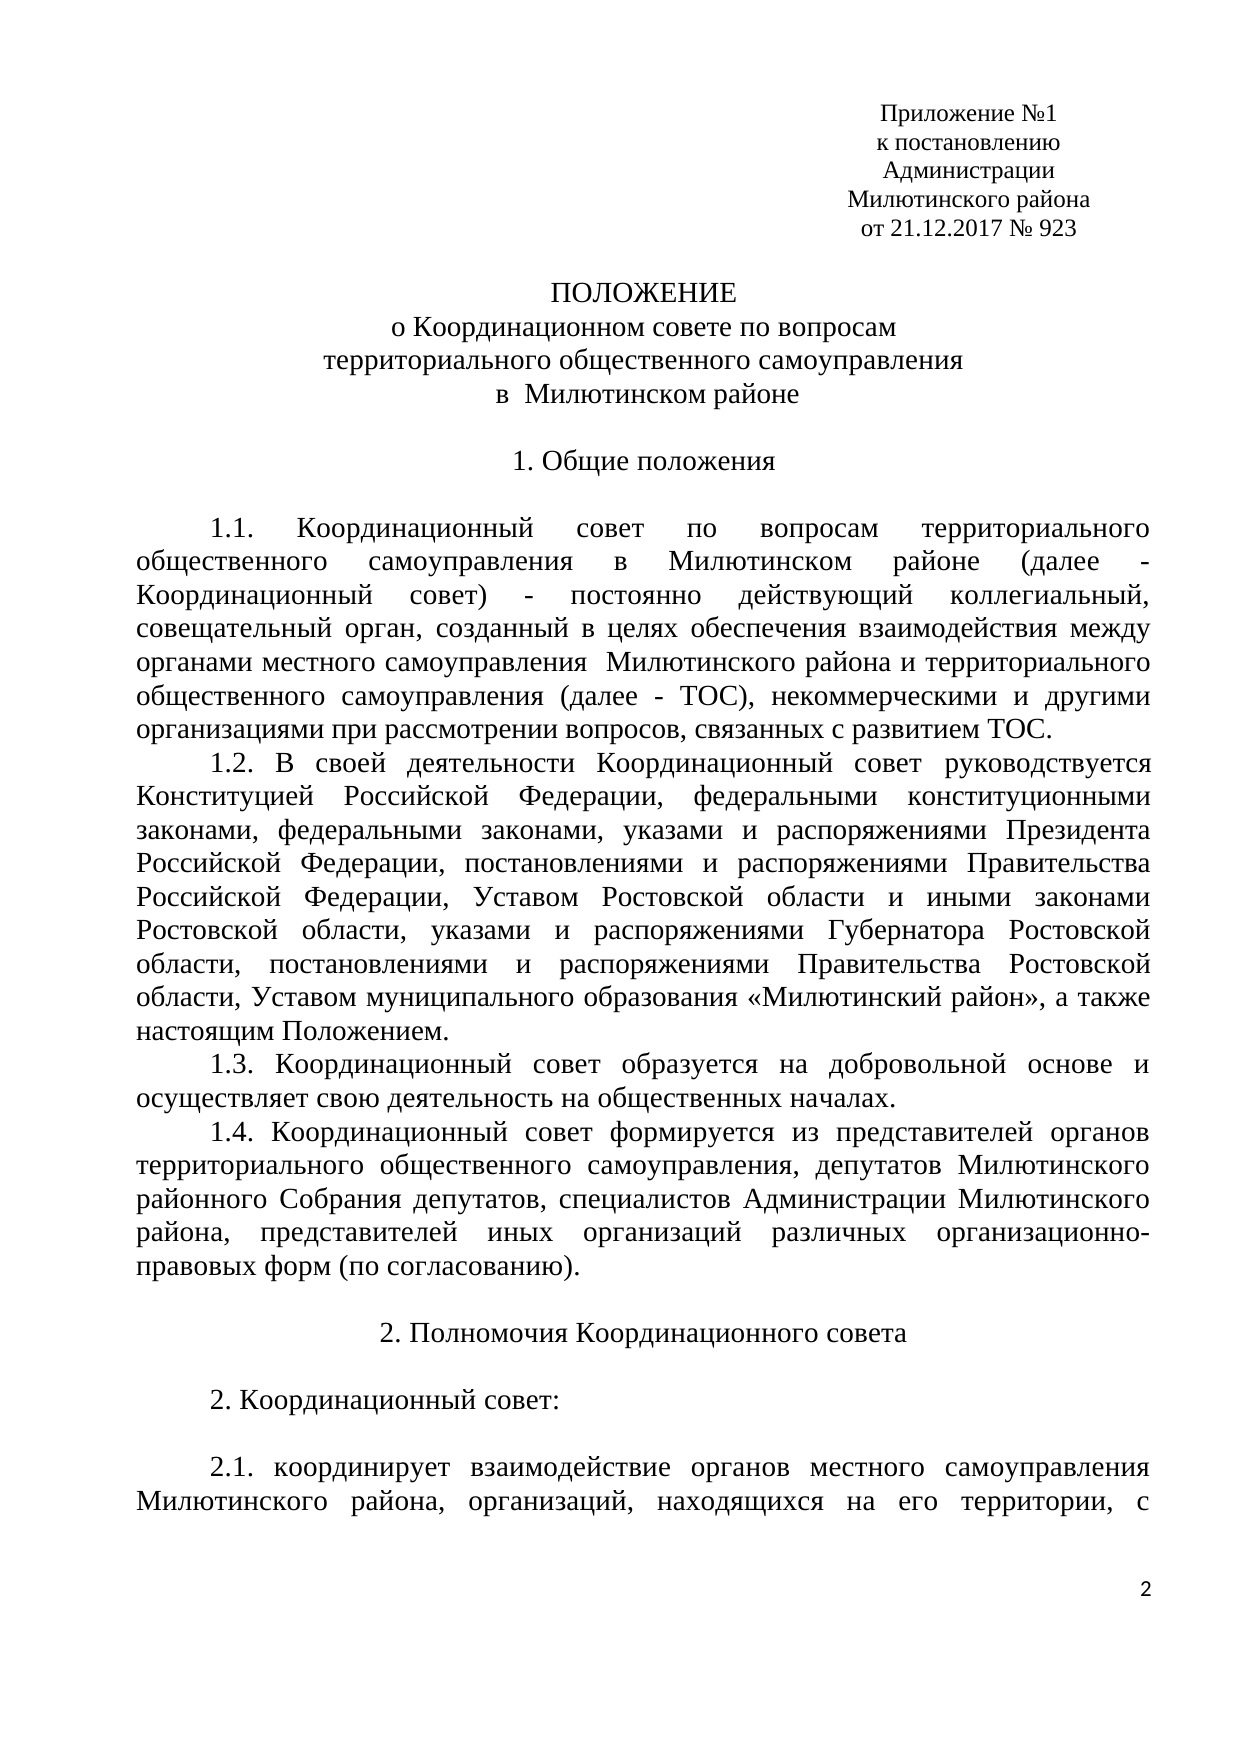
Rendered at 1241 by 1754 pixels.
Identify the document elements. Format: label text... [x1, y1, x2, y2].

text Администрации [786, 155, 1152, 184]
text 2. Полномочия Координационного совета [136, 1315, 1152, 1348]
text 2. Координационный совет: [136, 1348, 1152, 1416]
text к постановлению [786, 127, 1152, 155]
text территориального общественного самоуправления [136, 342, 1152, 376]
text Милютинского района [786, 184, 1152, 213]
text ПОЛОЖЕНИЕ [136, 275, 1152, 309]
text 1.4. Координационный совет формируется из представителей органов территориального общественного самоуправления, депутатов Милютинского районного Собрания депутатов, специалистов Администрации Милютинского района, представителей иных организаций различных организационно-правовых форм (по согласованию). [136, 1114, 1152, 1281]
text в Милютинском районе [136, 376, 1152, 409]
text 1.2. В своей деятельности Координационный совет руководствуется Конституцией Российской Федерации, федеральными конституционными законами, федеральными законами, указами и распоряжениями Президента Российской Федерации, постановлениями и распоряжениями Правительства Российской Федерации, Уставом Ростовской области и иными законами Ростовской области, указами и распоряжениями Губернатора Ростовской области, постановлениями и распоряжениями Правительства Ростовской области, Уставом муниципального образования «Милютинский район», а также настоящим Положением. [136, 745, 1152, 1047]
text 1.1. Координационный совет по вопросам территориального общественного самоуправления в Милютинском районе (далее - Координационный совет) - постоянно действующий коллегиальный, совещательный орган, созданный в целях обеспечения взаимодействия между органами местного самоуправления Милютинского района и территориального общественного самоуправления (далее - ТОС), некоммерческими и другими организациями при рассмотрении вопросов, связанных с развитием ТОС. [136, 476, 1152, 745]
text от 21.12.2017 № 923 [786, 213, 1152, 242]
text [136, 1416, 1152, 1516]
text 1.3. Координационный совет образуется на добровольной основе и осуществляет свою деятельность на общественных началах. [136, 1047, 1152, 1114]
text Приложение №1 [786, 98, 1152, 127]
text 1. Общие положения [136, 443, 1152, 476]
text о Координационном совете по вопросам [136, 309, 1152, 342]
